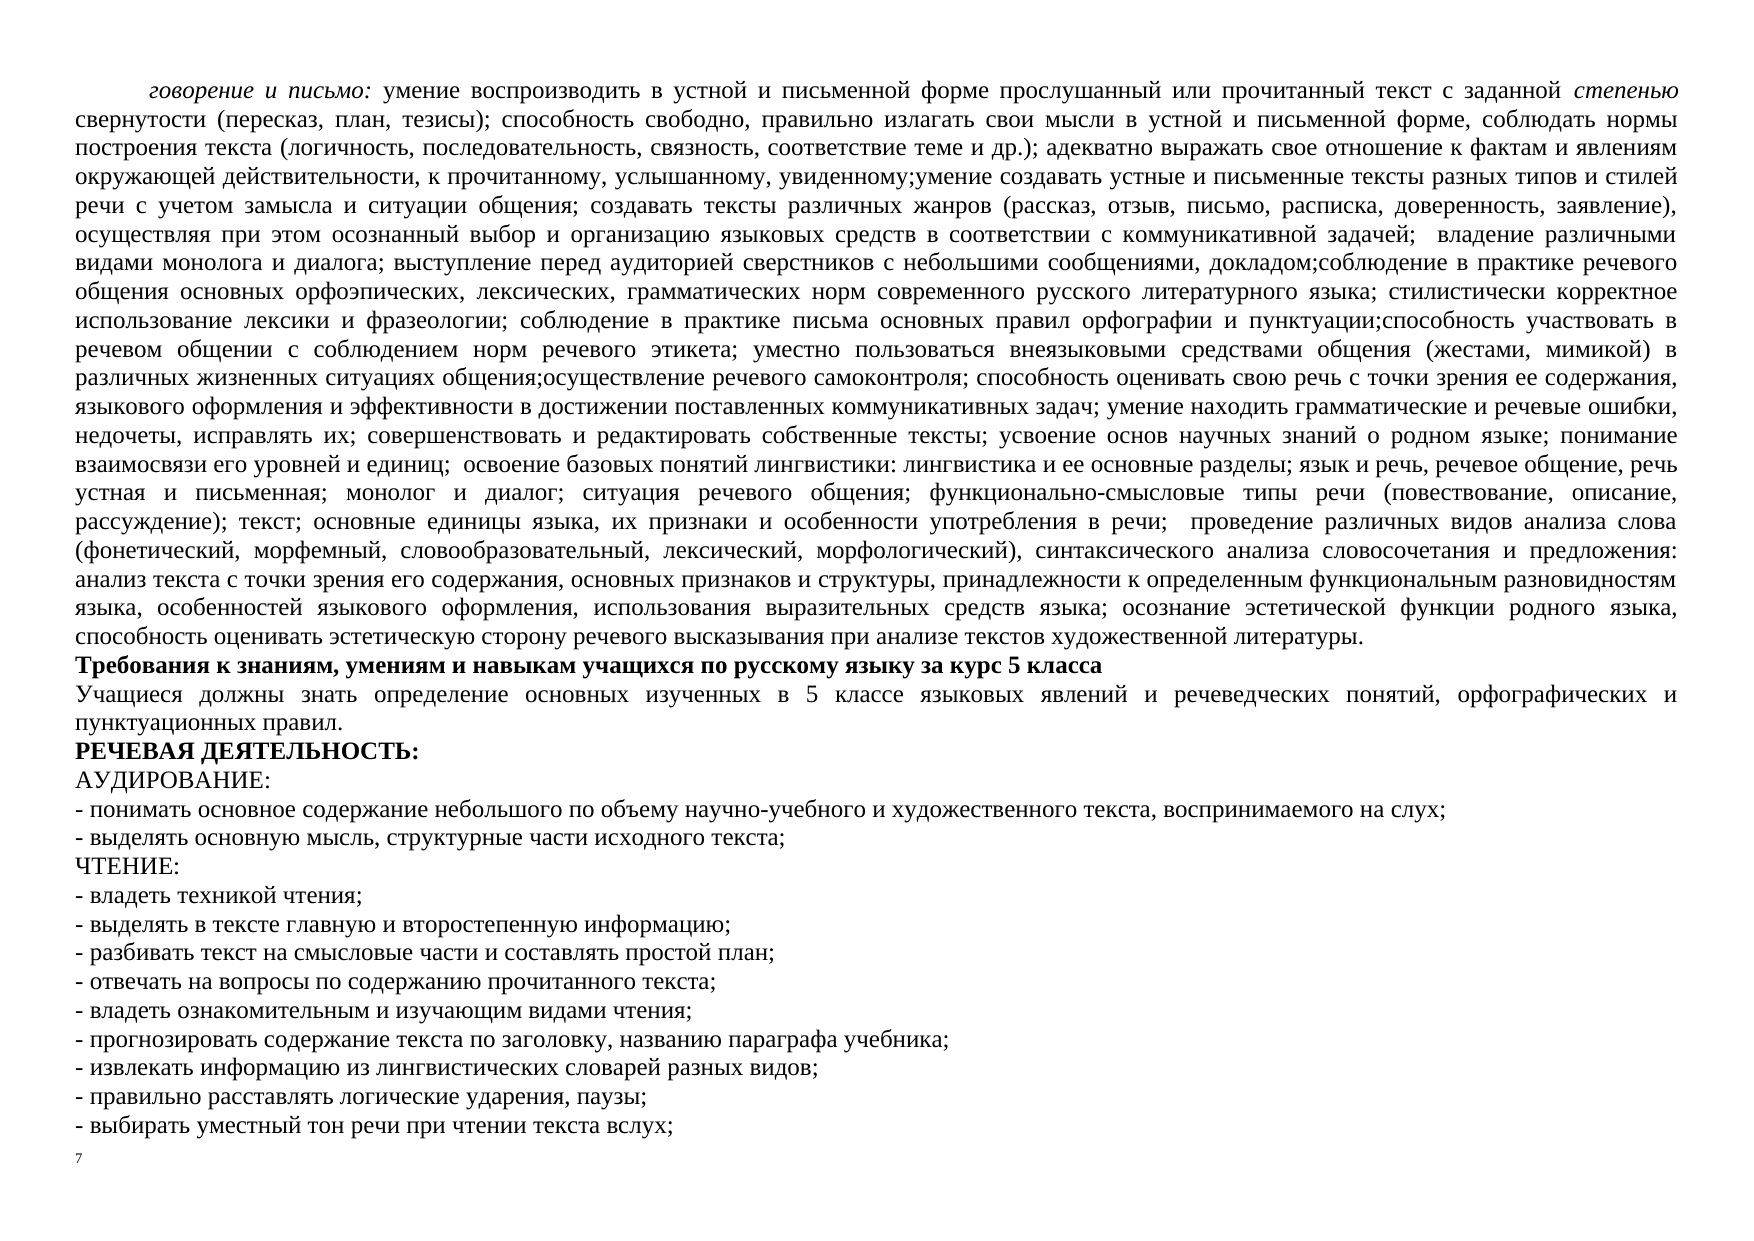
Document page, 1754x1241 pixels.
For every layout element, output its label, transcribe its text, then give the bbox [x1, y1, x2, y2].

text - извлекать информацию из лингвистических словарей разных видов; [75, 1052, 1679, 1081]
text - понимать основное содержание небольшого по объему научно-учебного и художественного текста, воспринимаемого на слух; [75, 794, 1679, 822]
text - выбирать уместный тон речи при чтении текста вслух; [75, 1110, 1679, 1139]
text - владеть техникой чтения; [75, 880, 1679, 909]
text Требования к знаниям, умениям и навыкам учащихся по русскому языку за курс 5 класса [75, 650, 1679, 679]
text - выделять в тексте главную и второстепенную информацию; [75, 909, 1679, 937]
text ЧТЕНИЕ: [75, 851, 1679, 880]
text - отвечать на вопросы по содержанию прочитанного текста; [75, 966, 1679, 995]
text говорение и письмо: умение воспроизводить в устной и письменной форме прослушанный или прочитанный текст с заданной степенью свернутости (пересказ, план, тезисы); способность свободно, правильно излагать свои мысли в устной и письменной форме, соблюдать нормы построения текста (логичность, последовательность, связность, соответствие теме и др.); адекватно выражать свое отношение к фактам и явлениям окружающей действительности, к прочитанному, услышанному, увиденному;умение создавать устные и письменные тексты разных типов и стилей речи с учетом замысла и ситуации общения; создавать тексты различных жанров (рассказ, отзыв, письмо, расписка, доверенность, заявление), осуществляя при этом осознанный выбор и организацию языковых средств в соответствии с коммуникативной задачей; владение различными видами монолога и диалога; выступление перед аудиторией сверстников с небольшими сообщениями, докладом;соблюдение в практике речевого общения основных орфоэпических, лексических, грамматических норм современного русского литературного языка; стилистически корректное использование лексики и фразеологии; соблюдение в практике письма основных правил орфографии и пунктуации;способность участвовать в речевом общении с соблюдением норм речевого этикета; уместно пользоваться внеязыковыми средствами общения (жестами, мимикой) в различных жизненных ситуациях общения;осуществление речевого самоконтроля; способность оценивать свою речь с точки зрения ее содержания, языкового оформления и эффективности в достижении поставленных коммуникативных задач; умение находить грамматические и речевые ошибки, недочеты, исправлять их; совершенствовать и редактировать собственные тексты; усвоение основ научных знаний о родном языке; понимание взаимосвязи его уровней и единиц; освоение базовых понятий лингвистики: лингвистика и ее основные разделы; язык и речь, речевое общение, речь устная и письменная; монолог и диалог; ситуация речевого общения; функционально-смысловые типы речи (повествование, описание, рассуждение); текст; основные единицы языка, их признаки и особенности употребления в речи; проведение различных видов анализа слова (фонетический, морфемный, словообразовательный, лексический, морфологический), синтаксического анализа словосочетания и предложения: анализ текста с точки зрения его содержания, основных признаков и структуры, принадлежности к определенным функциональным разновидностям языка, особенностей языкового оформления, использования выразительных средств языка; осознание эстетической функции родного языка, способность оценивать эстетическую сторону речевого высказывания при анализе текстов художественной литературы. [75, 75, 1679, 650]
text АУДИРОВАНИЕ: [75, 765, 1679, 794]
text - разбивать текст на смысловые части и составлять простой план; [75, 937, 1679, 966]
text - прогнозировать содержание текста по заголовку, названию параграфа учебника; [75, 1024, 1679, 1052]
text - правильно расставлять логические ударения, паузы; [75, 1081, 1679, 1110]
text Учащиеся должны знать определение основных изученных в 5 классе языковых явлений и речеведческих понятий, орфографических и пунктуационных правил. [75, 679, 1679, 736]
text РЕЧЕВАЯ ДЕЯТЕЛЬНОСТЬ: [75, 736, 1679, 765]
text - выделять основную мысль, структурные части исходного текста; [75, 822, 1679, 851]
text - владеть ознакомительным и изучающим видами чтения; [75, 995, 1679, 1024]
